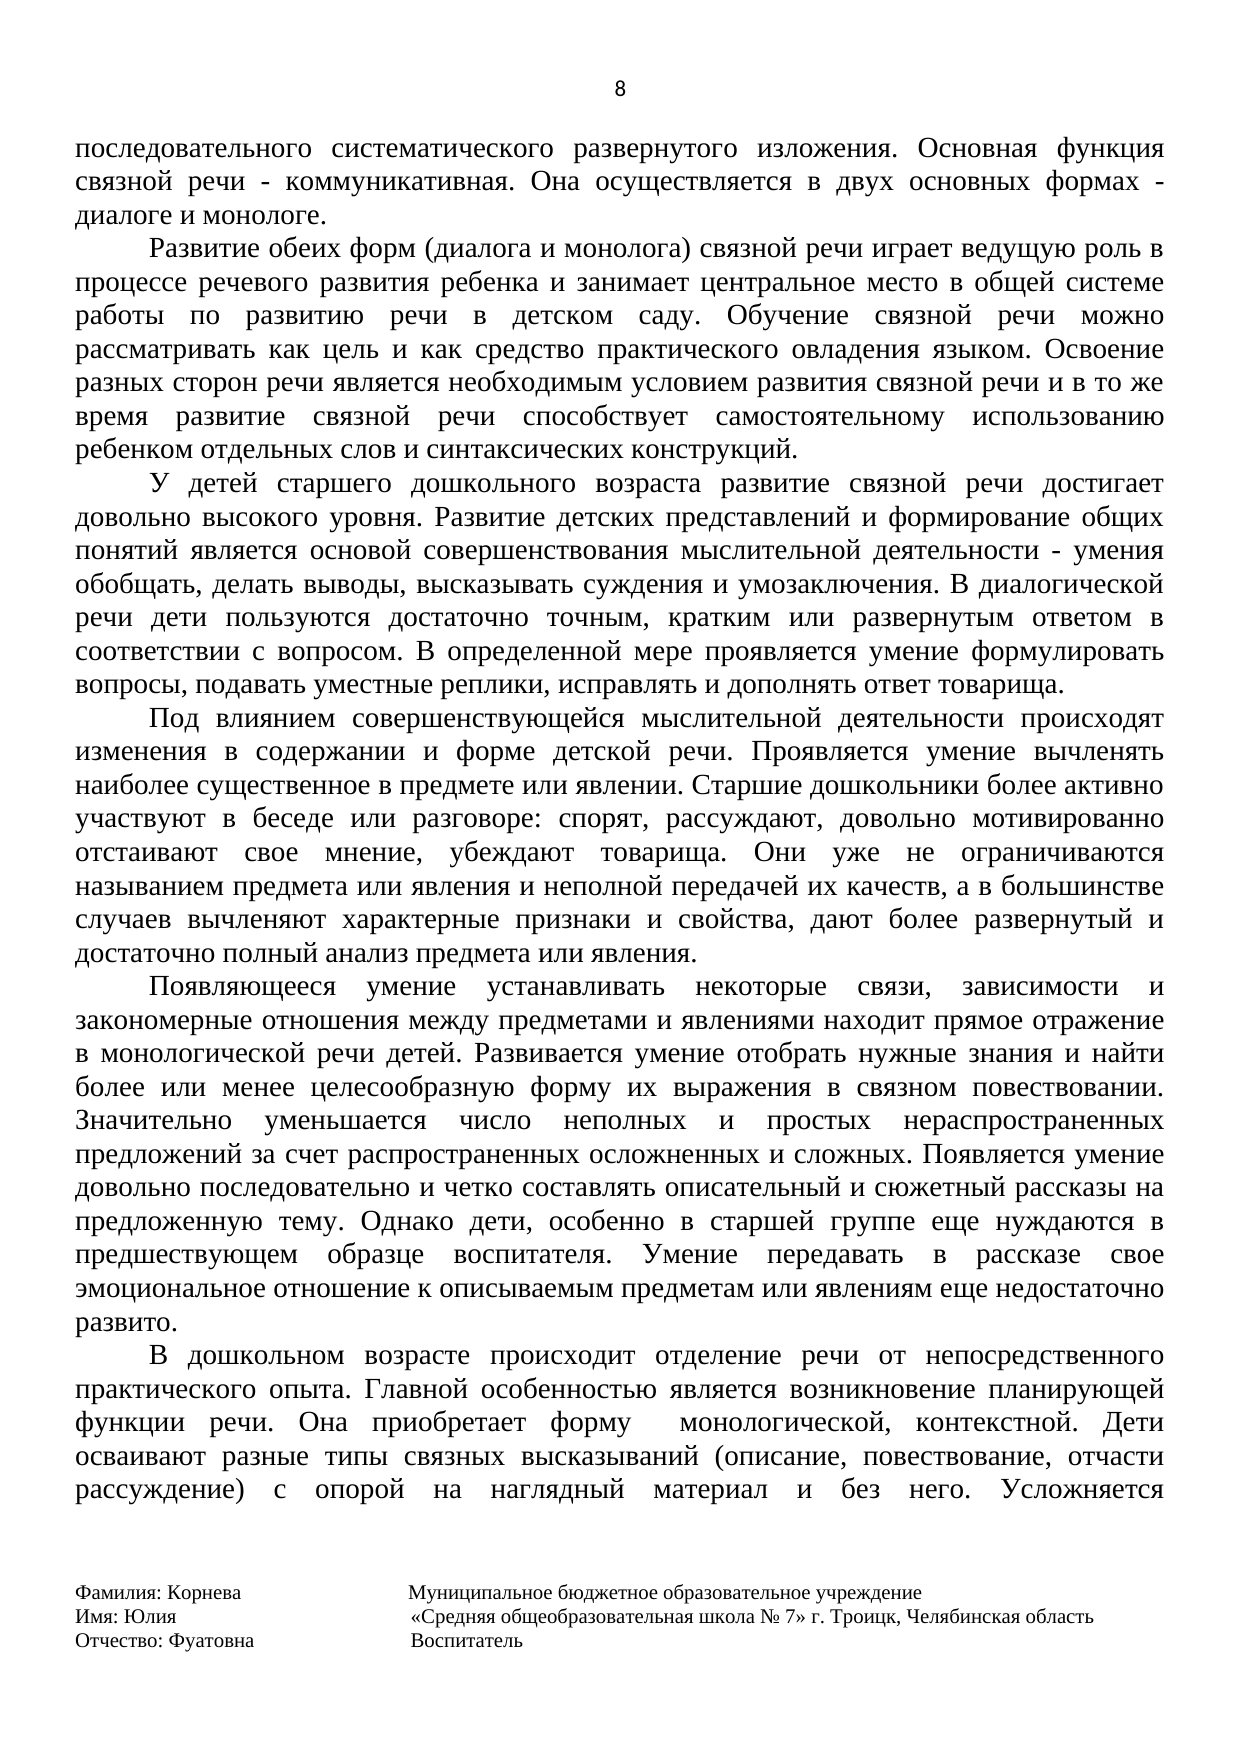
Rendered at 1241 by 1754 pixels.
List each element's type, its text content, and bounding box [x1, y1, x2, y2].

text Развитие обеих форм (диалога и монолога) связной речи играет ведущую роль в процессе речевого развития ребенка и занимает центральное место в общей системе работы по развитию речи в детском саду. Обучение связной речи можно рассматривать как цель и как средство практического овладения языком. Освоение разных сторон речи является необходимым условием развития связной речи и в то же время развитие связной речи способствует самостоятельному использованию ребенком отдельных слов и синтаксических конструкций. [75, 230, 1165, 465]
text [75, 1337, 1165, 1505]
text Появляющееся умение устанавливать некоторые связи, зависимости и закономерные отношения между предметами и явлениями находит прямое отражение в монологической речи детей. Развивается умение отобрать нужные знания и найти более или менее целесообразную форму их выражения в связном повествовании. Значительно уменьшается число неполных и простых нераспространенных предложений за счет распространенных осложненных и сложных. Появляется умение довольно последовательно и четко составлять описательный и сюжетный рассказы на предложенную тему. Однако дети, особенно в старшей группе еще нуждаются в предшествующем образце воспитателя. Умение передавать в рассказе свое эмоциональное отношение к описываемым предметам или явлениям еще недостаточно развито. [75, 968, 1165, 1337]
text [75, 130, 1165, 230]
text У детей старшего дошкольного возраста развитие связной речи достигает довольно высокого уровня. Развитие детских представлений и формирование общих понятий является основой совершенствования мыслительной деятельности - умения обобщать, делать выводы, высказывать суждения и умозаключения. В диалогической речи дети пользуются достаточно точным, кратким или развернутым ответом в соответствии с вопросом. В определенной мере проявляется умение формулировать вопросы, подавать уместные реплики, исправлять и дополнять ответ товарища. [75, 465, 1165, 700]
text Под влиянием совершенствующейся мыслительной деятельности происходят изменения в содержании и форме детской речи. Проявляется умение вычленять наиболее существенное в предмете или явлении. Старшие дошкольники более активно участвуют в беседе или разговоре: спорят, рассуждают, довольно мотивированно отстаивают свое мнение, убеждают товарища. Они уже не ограничиваются называнием предмета или явления и неполной передачей их качеств, а в большинстве случаев вычленяют характерные признаки и свойства, дают более развернутый и достаточно полный анализ предмета или явления. [75, 700, 1165, 968]
